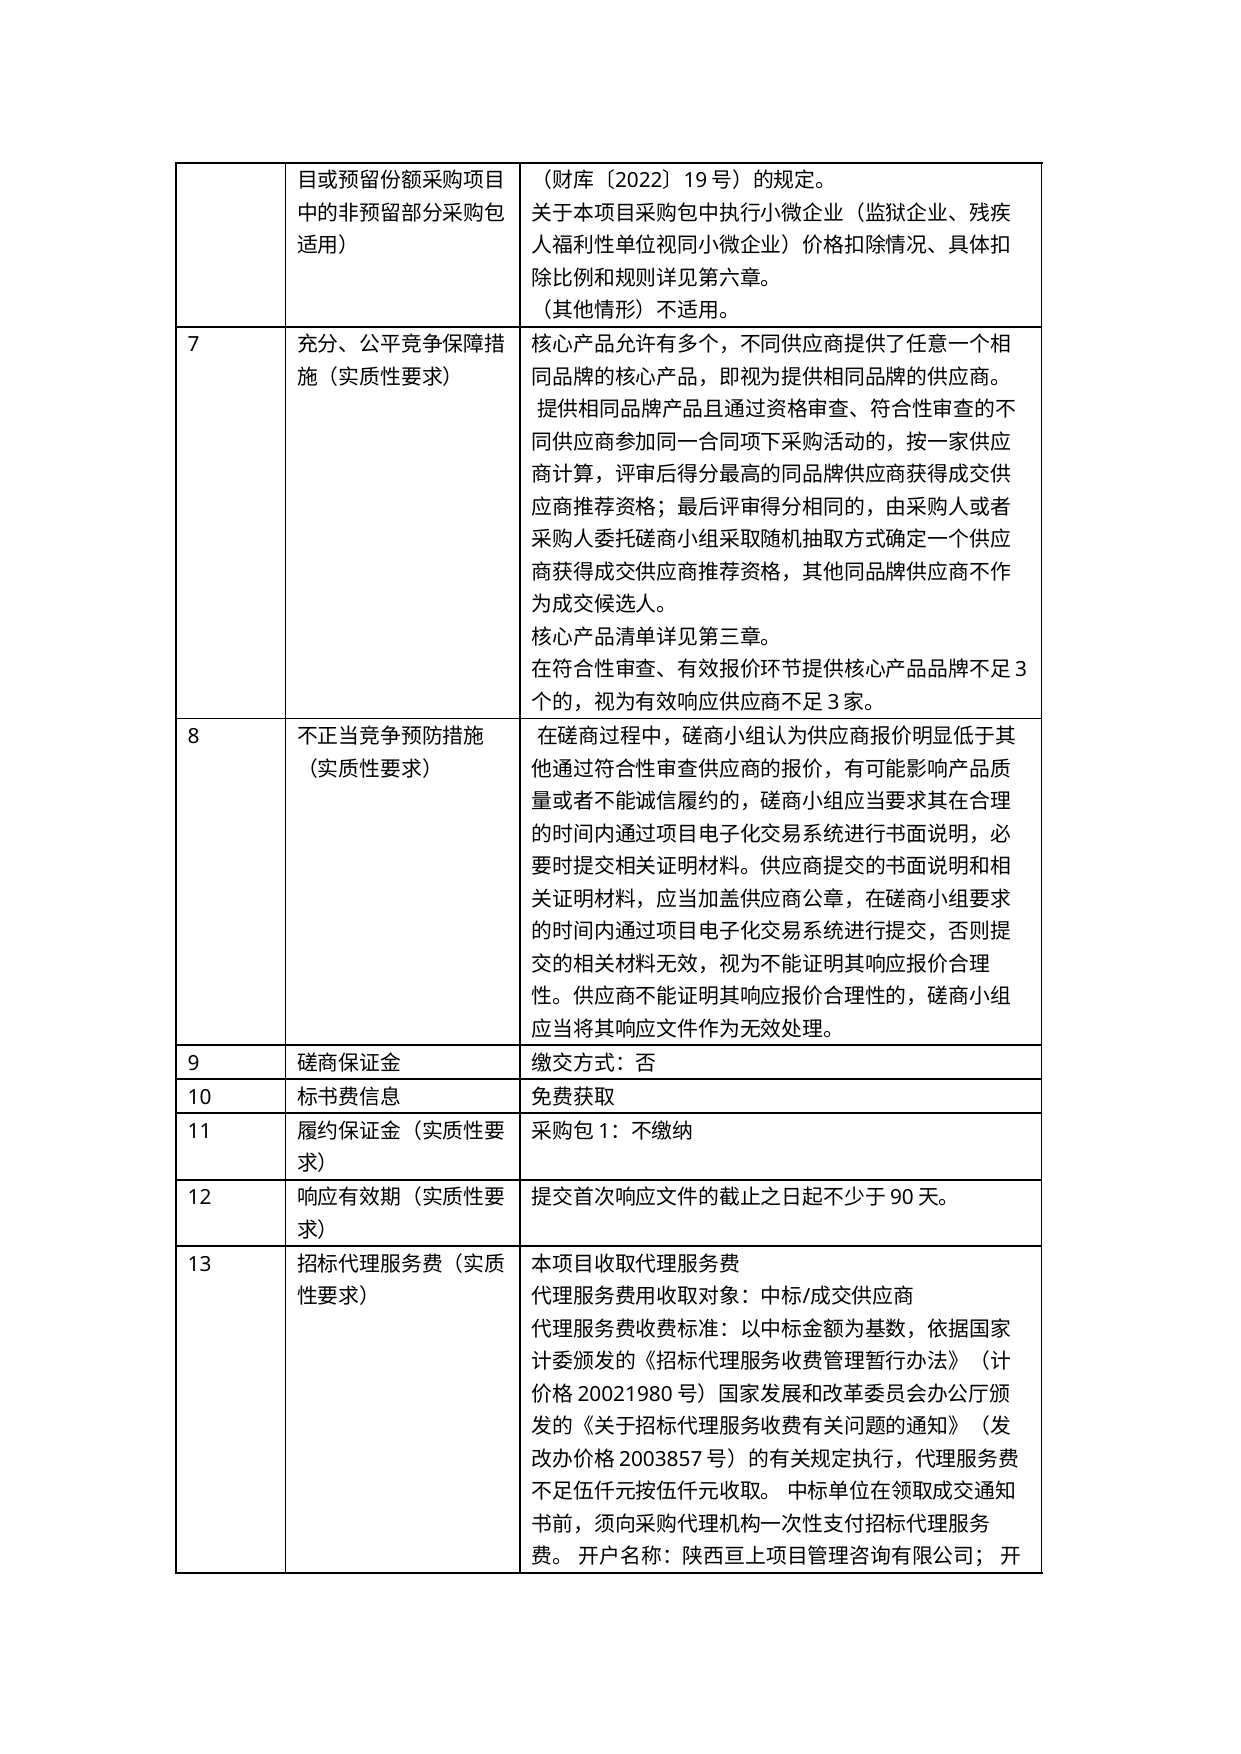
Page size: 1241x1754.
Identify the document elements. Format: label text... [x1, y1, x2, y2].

table_cell 招标代理服务费（实质性要求） [286, 1247, 519, 1572]
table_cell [521, 1247, 1041, 1572]
table_cell 提交首次响应文件的截止之日起不少于90天。 [521, 1181, 1041, 1245]
table_cell 10 [177, 1080, 285, 1112]
table_cell 采购包1：不缴纳 [521, 1114, 1041, 1179]
table_cell 响应有效期（实质性要求） [286, 1181, 519, 1245]
table_cell 磋商保证金 [286, 1046, 519, 1078]
table_cell 在磋商过程中，磋商小组认为供应商报价明显低于其他通过符合性审查供应商的报价，有可能影响产品质量或者不能诚信履约的，磋商小组应当要求其在合理的时间内通过项目电子化交易系统进行书面说明，必要时提交相关证明材料。供应商提交的书面说明和相关证明材料，应当加盖供应商公章，在磋商小组要求的时间内通过项目电子化交易系统进行提交，否则提交的相关材料无效，视为不能证明其响应报价合理性。供应商不能证明其响应报价合理性的，磋商小组应当将其响应文件作为无效处理。 [521, 719, 1041, 1044]
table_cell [286, 164, 519, 326]
table_cell 6 [177, 164, 285, 326]
table_cell 缴交方式：否 [521, 1046, 1041, 1078]
table_cell 充分、公平竞争保障措施（实质性要求） [286, 328, 519, 718]
table_cell 11 [177, 1114, 285, 1179]
table_cell 12 [177, 1181, 285, 1245]
table_cell 不正当竞争预防措施（实质性要求） [286, 719, 519, 1044]
table_cell 核心产品允许有多个，不同供应商提供了任意一个相同品牌的核心产品，即视为提供相同品牌的供应商。 提供相同品牌产品且通过资格审查、符合性审查的不同供应商参加同一合同项下采购活动的，按一家供应商计算，评审后得分最高的同品牌供应商获得成交供应商推荐资格；最后评审得分相同的，由采购人或者采购人委托磋商小组采取随机抽取方式确定一个供应商获得成交供应商推荐资格，其他同品牌供应商不作为成交候选人。 核心产品清单详见第三章。 在符合性审查、有效报价环节提供核心产品品牌不足3个的，视为有效响应供应商不足3家。 [521, 328, 1041, 718]
table_cell 13 [177, 1247, 285, 1572]
table_cell 7 [177, 328, 285, 718]
table_cell 9 [177, 1046, 285, 1078]
table_cell 履约保证金（实质性要求） [286, 1114, 519, 1179]
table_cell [521, 164, 1041, 326]
table_cell 标书费信息 [286, 1080, 519, 1112]
table_cell 免费获取 [521, 1080, 1041, 1112]
table_cell 8 [177, 719, 285, 1044]
